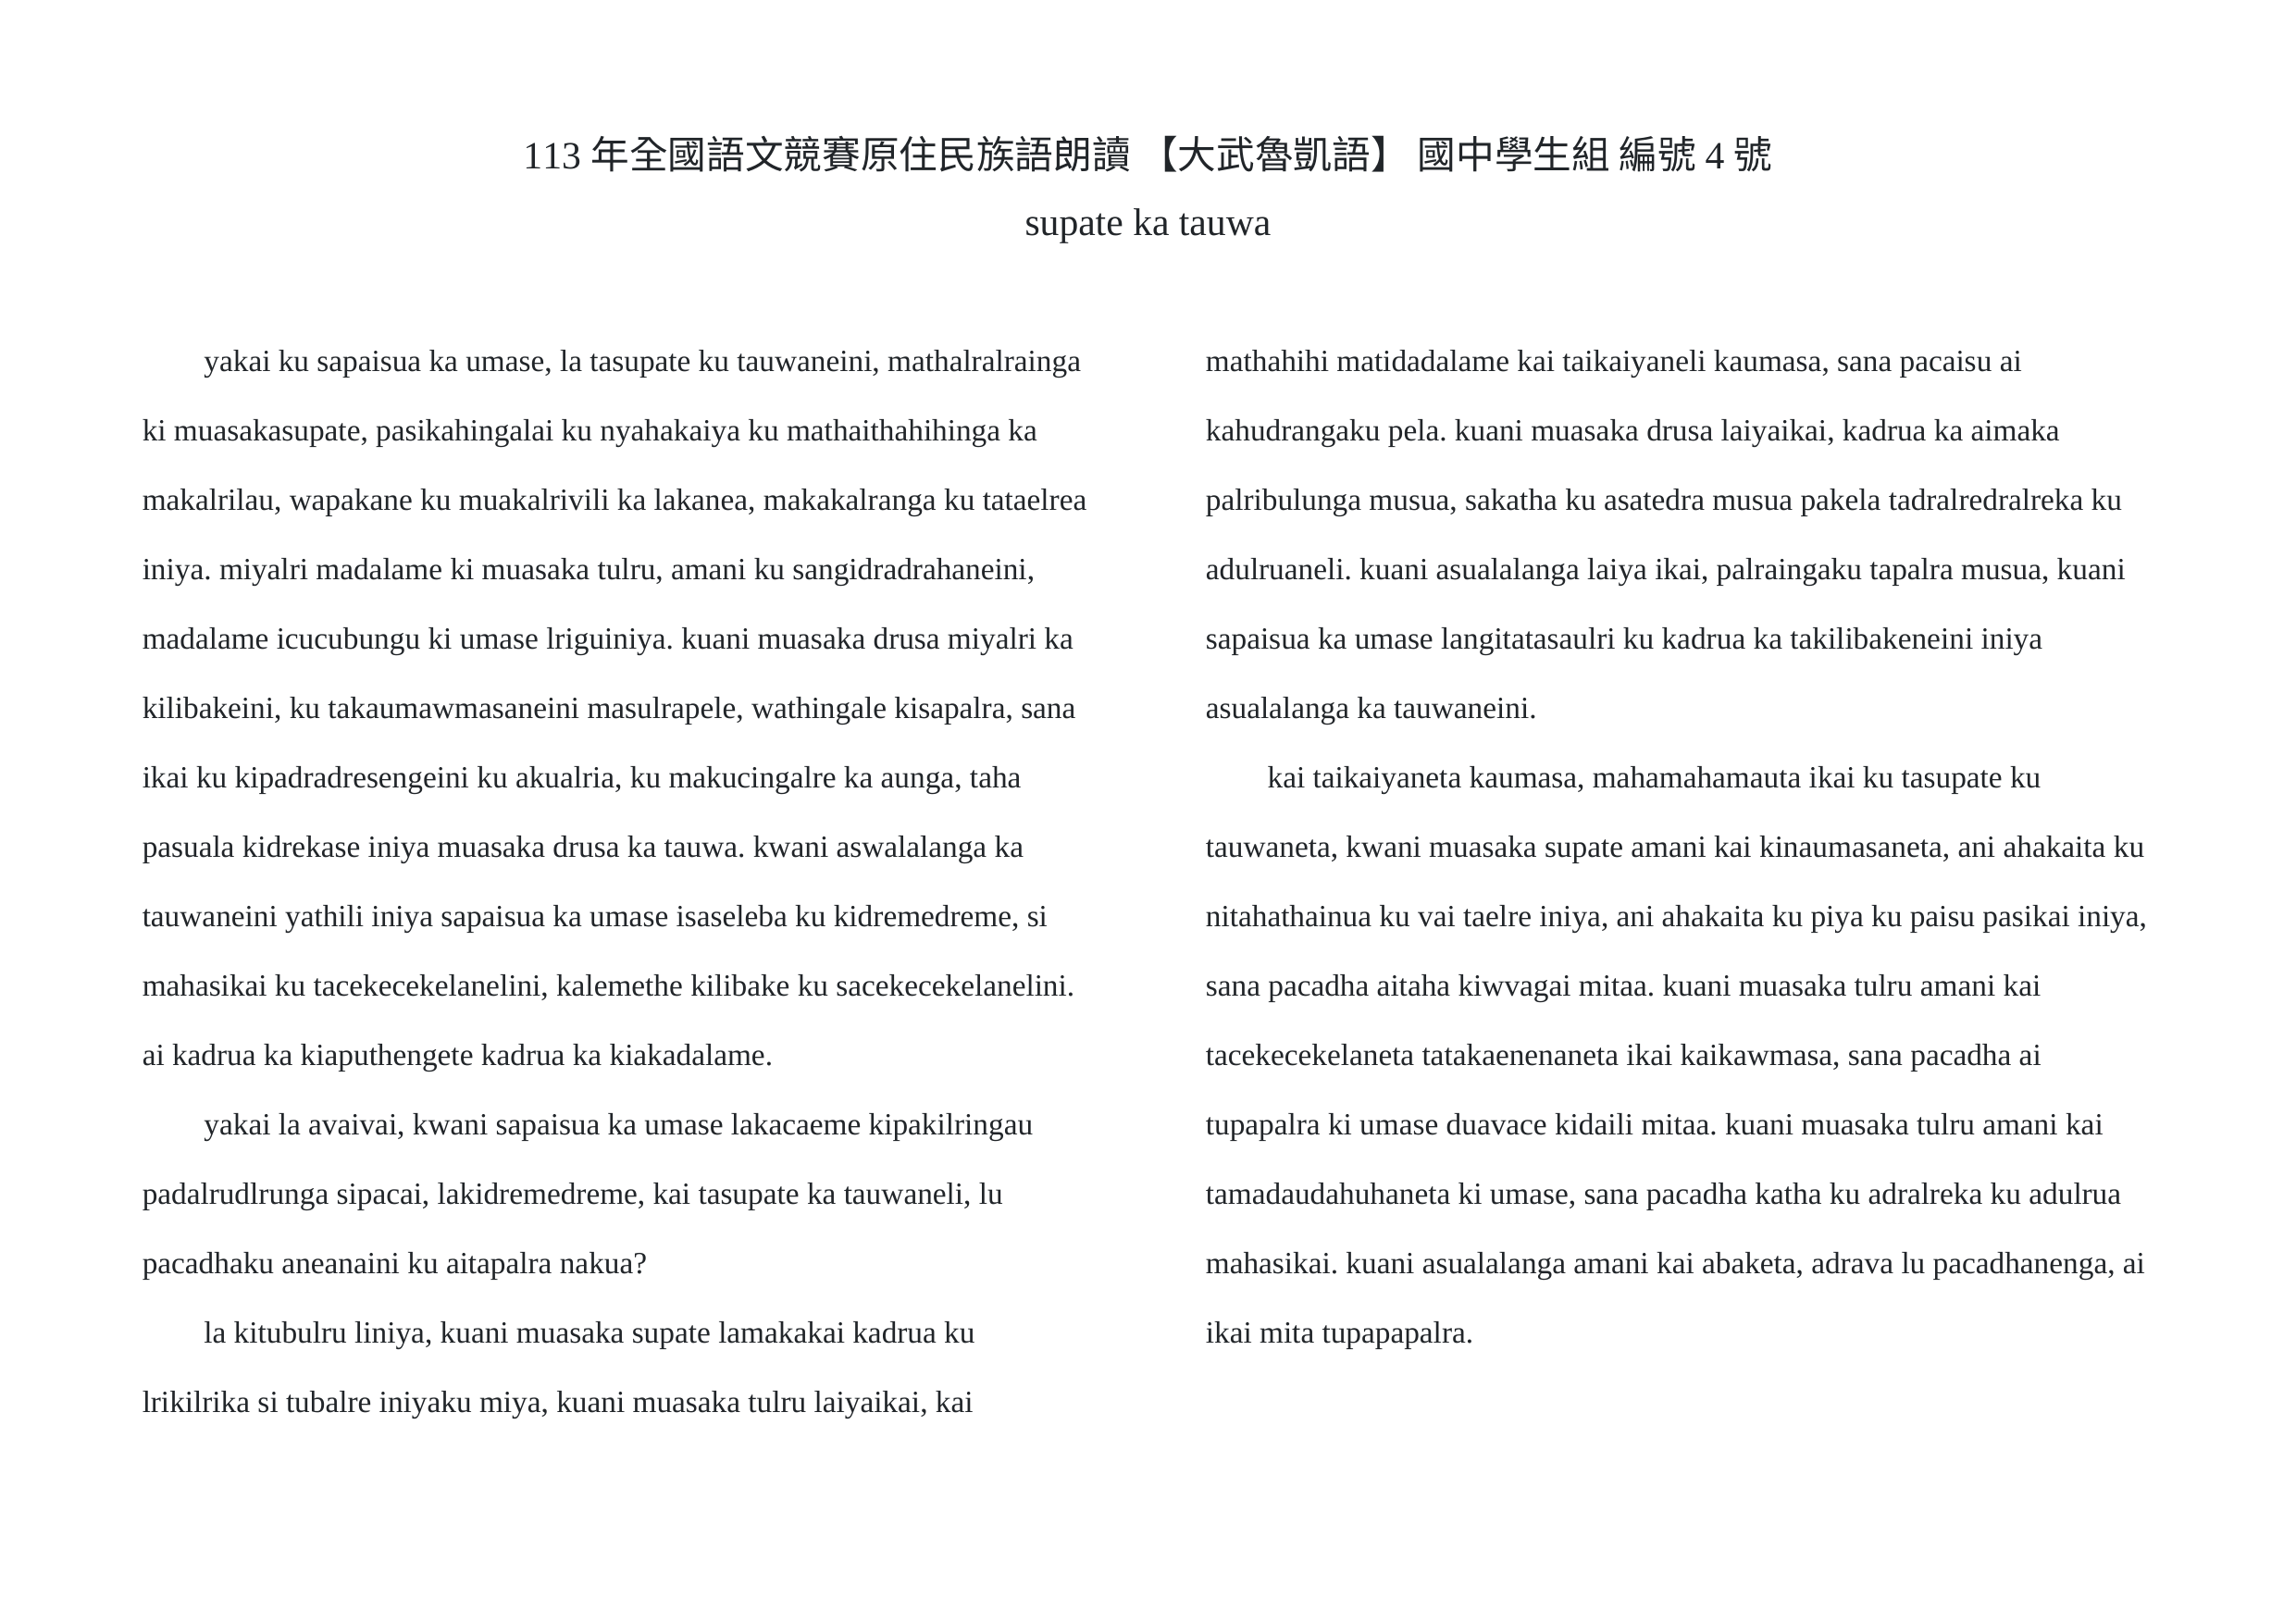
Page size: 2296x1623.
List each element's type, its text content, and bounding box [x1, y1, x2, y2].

text la kitubulru liniya, kuani muasaka supate lamakakai kadrua ku lrikilrika si tubalre iniyaku miya, kuani muasaka tulru laiyaikai, kai mathahihi matidadalame kai taikaiyaneli kaumasa, sana pacaisu ai kahudrangaku pela. kuani muasaka drusa laiyaikai, kadrua ka aimaka palribulunga musua, sakatha ku asatedra musua pakela tadralredralreka ku adulruaneli. kuani asualalanga laiya ikai, palraingaku tapalra musua, kuani sapaisua ka umase langitatasaulri ku kadrua ka takilibakeneini iniya asualalanga ka tauwaneini. [142, 1297, 1090, 1436]
text yakai la avaivai, kwani sapaisua ka umase lakacaeme kipakilringau padalrudlrunga sipacai, lakidremedreme, kai tasupate ka tauwaneli, lu pacadhaku aneanaini ku aitapalra nakua? [142, 1089, 1090, 1297]
text 113 年全國語文競賽原住民族語朗讀 【大武魯凱語】 國中學生組 編號 4 號 [142, 118, 2153, 187]
text kai taikaiyaneta kaumasa, mahamahamauta ikai ku tasupate ku tauwaneta, kwani muasaka supate amani kai kinaumasaneta, ani ahakaita ku nitahathainua ku vai taelre iniya, ani ahakaita ku piya ku paisu pasikai iniya, sana pacadha aitaha kiwvagai mitaa. kuani muasaka tulru amani kai tacekecekelaneta tatakaenenaneta ikai kaikawmasa, sana pacadha ai tupapalra ki umase duavace kidaili mitaa. kuani muasaka tulru amani kai tamadaudahuhaneta ki umase, sana pacadha katha ku adralreka ku adulrua mahasikai. kuani asualalanga amani kai abaketa, adrava lu pacadhanenga, ai ikai mita tupapapalra. [1206, 742, 2153, 1367]
text yakai ku sapaisua ka umase, la tasupate ku tauwaneini, mathalralrainga ki muasakasupate, pasikahingalai ku nyahakaiya ku mathaithahihinga ka makalrilau, wapakane ku muakalrivili ka lakanea, makakalranga ku tataelrea iniya. miyalri madalame ki muasaka tulru, amani ku sangidradrahaneini, madalame icucubungu ki umase lriguiniya. kuani muasaka drusa miyalri ka kilibakeini, ku takaumawmasaneini masulrapele, wathingale kisapalra, sana ikai ku kipadradresengeini ku akualria, ku makucingalre ka aunga, taha pasuala kidrekase iniya muasaka drusa ka tauwa. kwani aswalalanga ka tauwaneini yathili iniya sapaisua ka umase isaseleba ku kidremedreme, si mahasikai ku tacekecekelanelini, kalemethe kilibake ku sacekecekelanelini. ai kadrua ka kiaputhengete kadrua ka kiakadalame. [142, 326, 1090, 1089]
text la kitubulru liniya, kuani muasaka supate lamakakai kadrua ku lrikilrika si tubalre iniyaku miya, kuani muasaka tulru laiyaikai, kai mathahihi matidadalame kai taikaiyaneli kaumasa, sana pacaisu ai kahudrangaku pela. kuani muasaka drusa laiyaikai, kadrua ka aimaka palribulunga musua, sakatha ku asatedra musua pakela tadralredralreka ku adulruaneli. kuani asualalanga laiya ikai, palraingaku tapalra musua, kuani sapaisua ka umase langitatasaulri ku kadrua ka takilibakeneini iniya asualalanga ka tauwaneini. [1206, 326, 2153, 742]
text supate ka tauwa [142, 187, 2153, 256]
